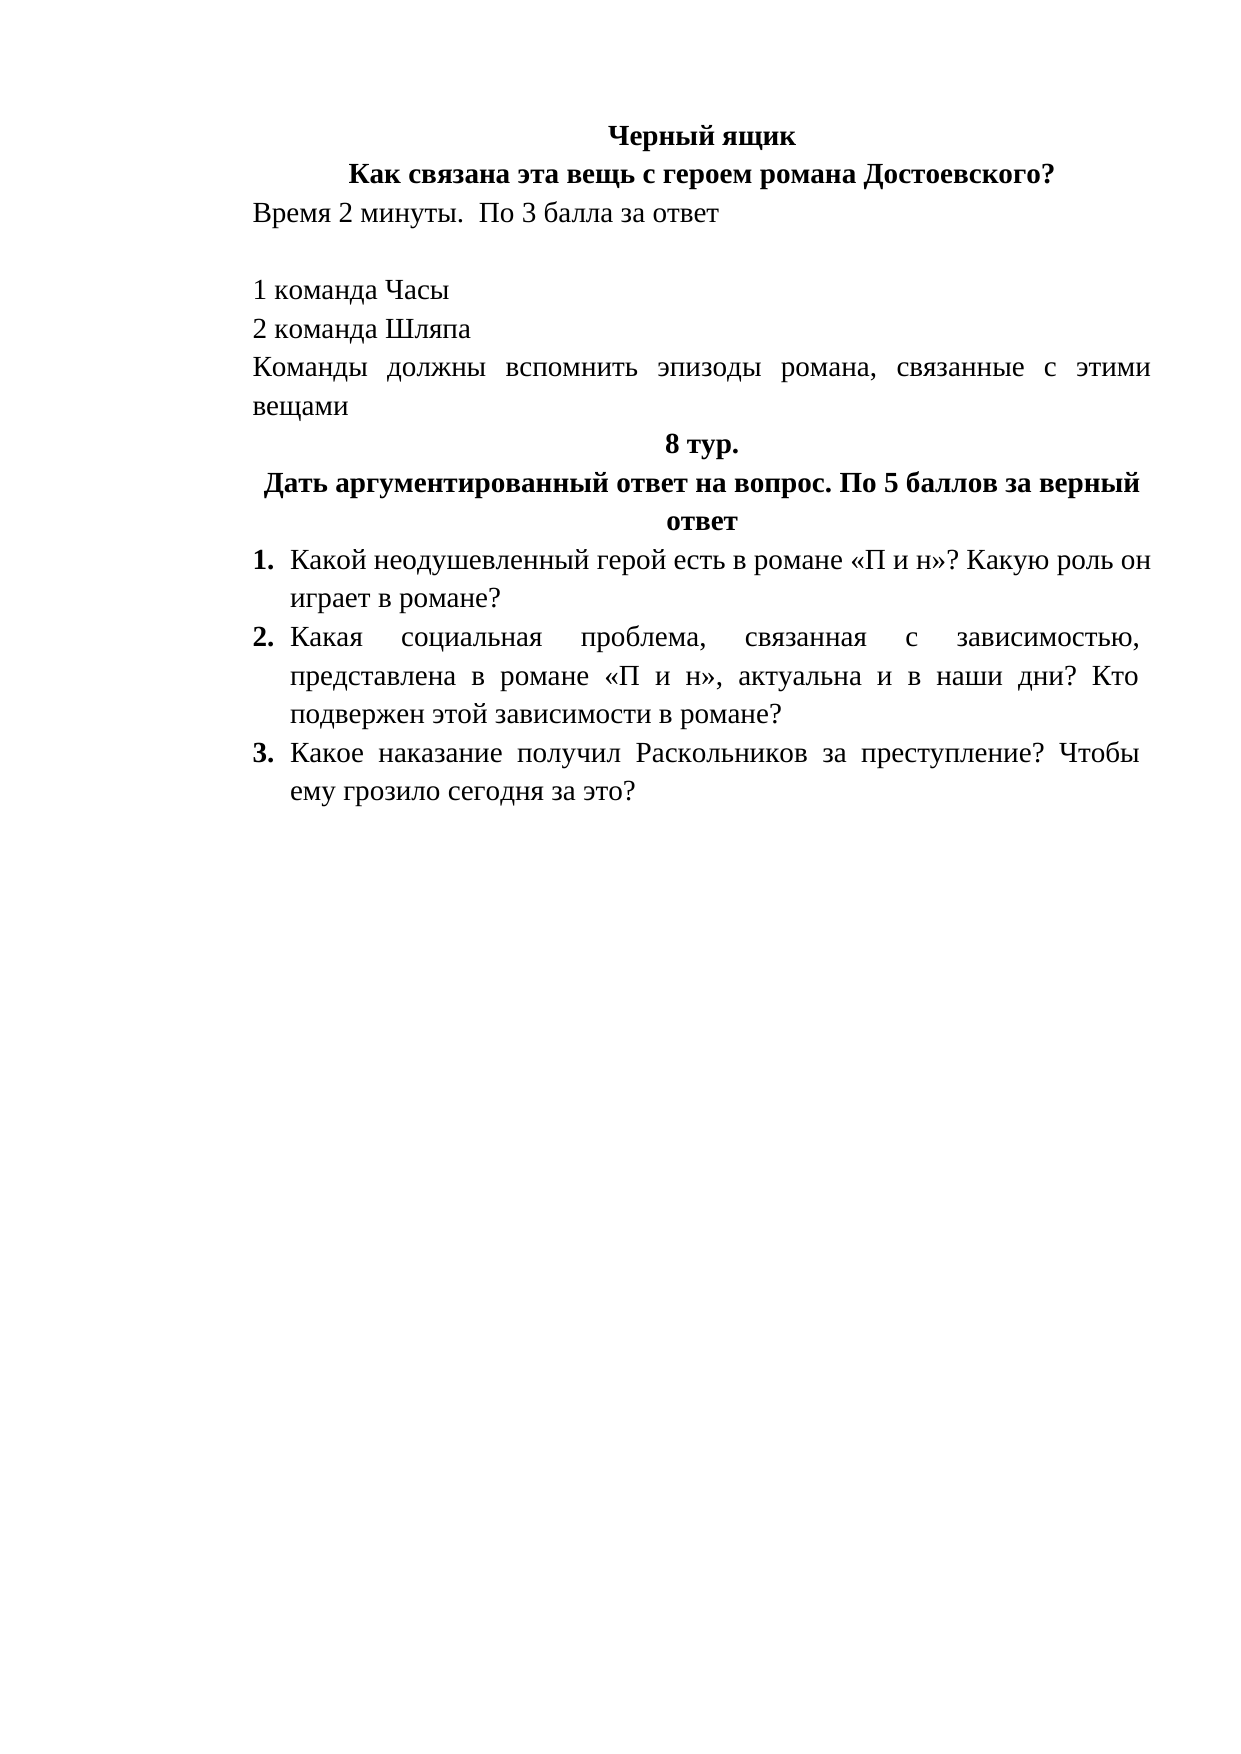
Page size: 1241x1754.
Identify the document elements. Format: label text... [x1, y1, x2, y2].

list Какая социальная проблема, связанная с зависимостью, представлена в романе «П и н», актуальна и в наши дни? Кто подвержен этой зависимости в романе? [252, 619, 1141, 730]
list 2 команда Шляпа [252, 311, 1152, 344]
list Какой неодушевленный герой есть в романе «П и н»? Какую роль он играет в романе? [252, 542, 1152, 614]
list Дать аргументированный ответ на вопрос. По 5 баллов за верный ответ [252, 465, 1152, 537]
list Время 2 минуты. По 3 балла за ответ [252, 195, 1152, 229]
list Команды должны вспомнить эпизоды романа, связанные с этими вещами [252, 349, 1152, 421]
list Какое наказание получил Раскольников за преступление? Чтобы ему грозило сегодня за это? [252, 735, 1141, 807]
list Как связана эта вещь с героем романа Достоевского? [252, 157, 1152, 190]
list 8 тур. [252, 426, 1152, 460]
list Черный ящик [252, 118, 1152, 152]
list 1 команда Часы [252, 272, 1152, 306]
